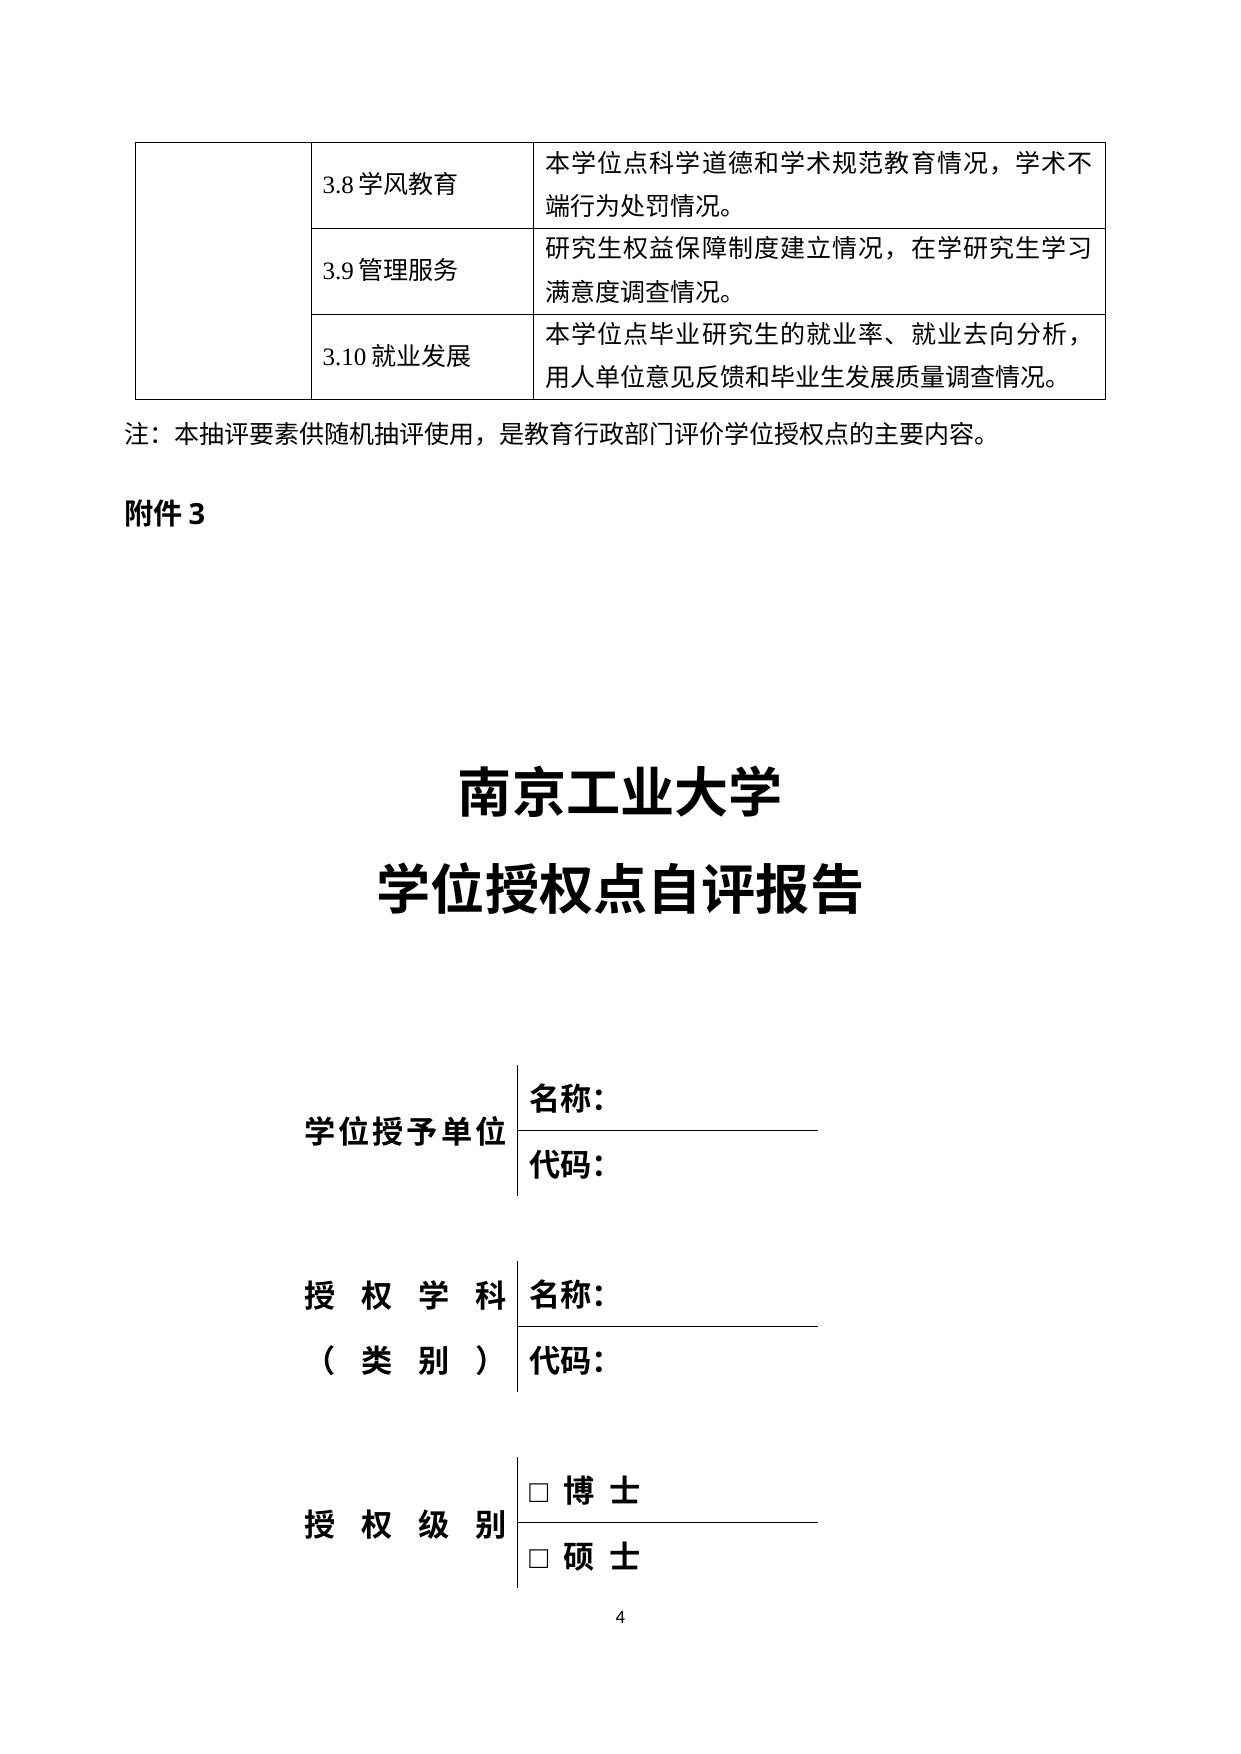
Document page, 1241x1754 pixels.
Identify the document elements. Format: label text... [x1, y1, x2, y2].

table_cell 3.9管理服务 [312, 229, 533, 313]
text 学位授权点自评报告 [124, 837, 1116, 935]
table_cell 代码： [518, 1327, 818, 1392]
text 附件3 [124, 480, 1116, 545]
table_header 授权级别 [293, 1457, 517, 1588]
text 注：本抽评要素供随机抽评使用，是教育行政部门评价学位授权点的主要内容。 [124, 400, 1116, 465]
table_header 授权学科 （类别） [293, 1261, 517, 1392]
table_header 名称： [518, 1261, 818, 1326]
table_cell 本学位点科学道德和学术规范教育情况，学术不端行为处罚情况。 [534, 143, 1105, 228]
table_cell 3.10就业发展 [312, 315, 533, 399]
table_cell 研究生权益保障制度建立情况，在学研究生学习满意度调查情况。 [534, 229, 1105, 313]
text 南京工业大学 [124, 740, 1116, 837]
table_cell 3.8学风教育 [312, 143, 533, 228]
table_cell □ 硕 士 [518, 1523, 818, 1588]
table_cell 代码： [518, 1131, 818, 1196]
table_header 学位授予单位 [293, 1065, 517, 1196]
table_cell 本学位点毕业研究生的就业率、就业去向分析，用人单位意见反馈和毕业生发展质量调查情况。 [534, 315, 1105, 399]
table_header 名称： [518, 1065, 818, 1130]
table_header □ 博 士 [518, 1457, 818, 1522]
